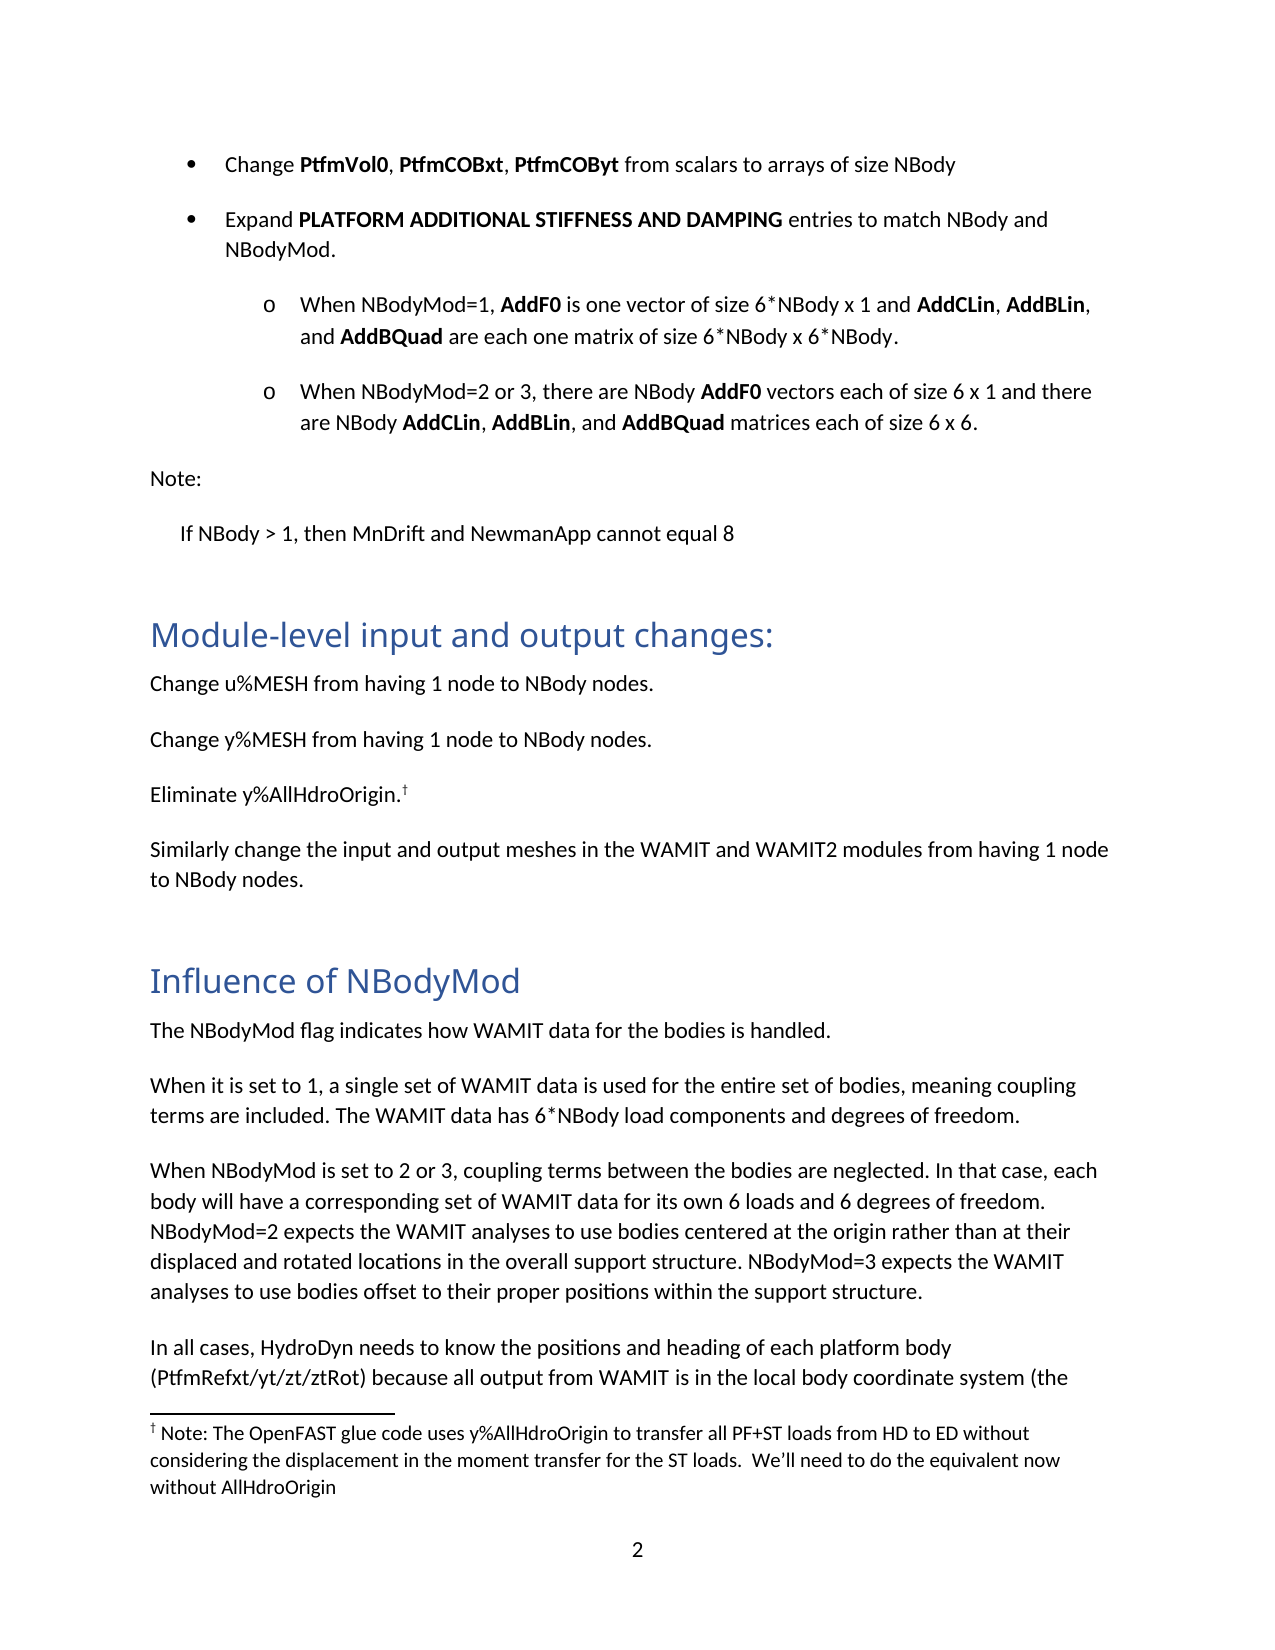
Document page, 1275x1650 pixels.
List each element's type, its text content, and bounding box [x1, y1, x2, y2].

text Change u%MESH from having 1 node to NBody nodes. [150, 669, 1125, 698]
subtitle Influence of NBodyMod [150, 958, 1125, 1003]
text When it is set to 1, a single set of WAMIT data is used for the entire set of bodies, meaning coupling terms are included. The WAMIT data has 6*NBody load components and degrees of freedom. [150, 1071, 1125, 1129]
list Change PtfmVol0, PtfmCOBxt, PtfmCOByt from scalars to arrays of size NBody [187, 150, 1125, 178]
list When NBodyMod=1, AddF0 is one vector of size 6*NBody x 1 and AddCLin, AddBLin, and AddBQuad are each one matrix of size 6*NBody x 6*NBody. [262, 291, 1125, 350]
text If NBody > 1, then MnDrift and NewmanApp cannot equal 8 [180, 519, 1125, 547]
subtitle Module-level input and output changes: [150, 612, 1125, 657]
text Change y%MESH from having 1 node to NBody nodes. [150, 725, 1125, 753]
list When NBodyMod=2 or 3, there are NBody AddF0 vectors each of size 6 x 1 and there are NBody AddCLin, AddBLin, and AddBQuad matrices each of size 6 x 6. [262, 377, 1125, 437]
text Similarly change the input and output meshes in the WAMIT and WAMIT2 modules from having 1 node to NBody nodes. [150, 835, 1125, 893]
text Eliminate y%AllHdroOrigin. [150, 780, 1125, 808]
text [150, 1333, 1125, 1391]
list Expand PLATFORM ADDITIONAL STIFFNESS AND DAMPING entries to match NBody and NBodyMod. [187, 205, 1125, 263]
text Note: [150, 464, 1125, 492]
text When NBodyMod is set to 2 or 3, coupling terms between the bodies are neglected. In that case, each body will have a corresponding set of WAMIT data for its own 6 loads and 6 degrees of freedom. NBodyMod=2 expects the WAMIT analyses to use bodies centered at the origin rather than at their displaced and rotated locations in the overall support structure. NBodyMod=3 expects the WAMIT analyses to use bodies offset to their proper positions within the support structure. [150, 1157, 1125, 1306]
text The NBodyMod flag indicates how WAMIT data for the bodies is handled. [150, 1016, 1125, 1044]
